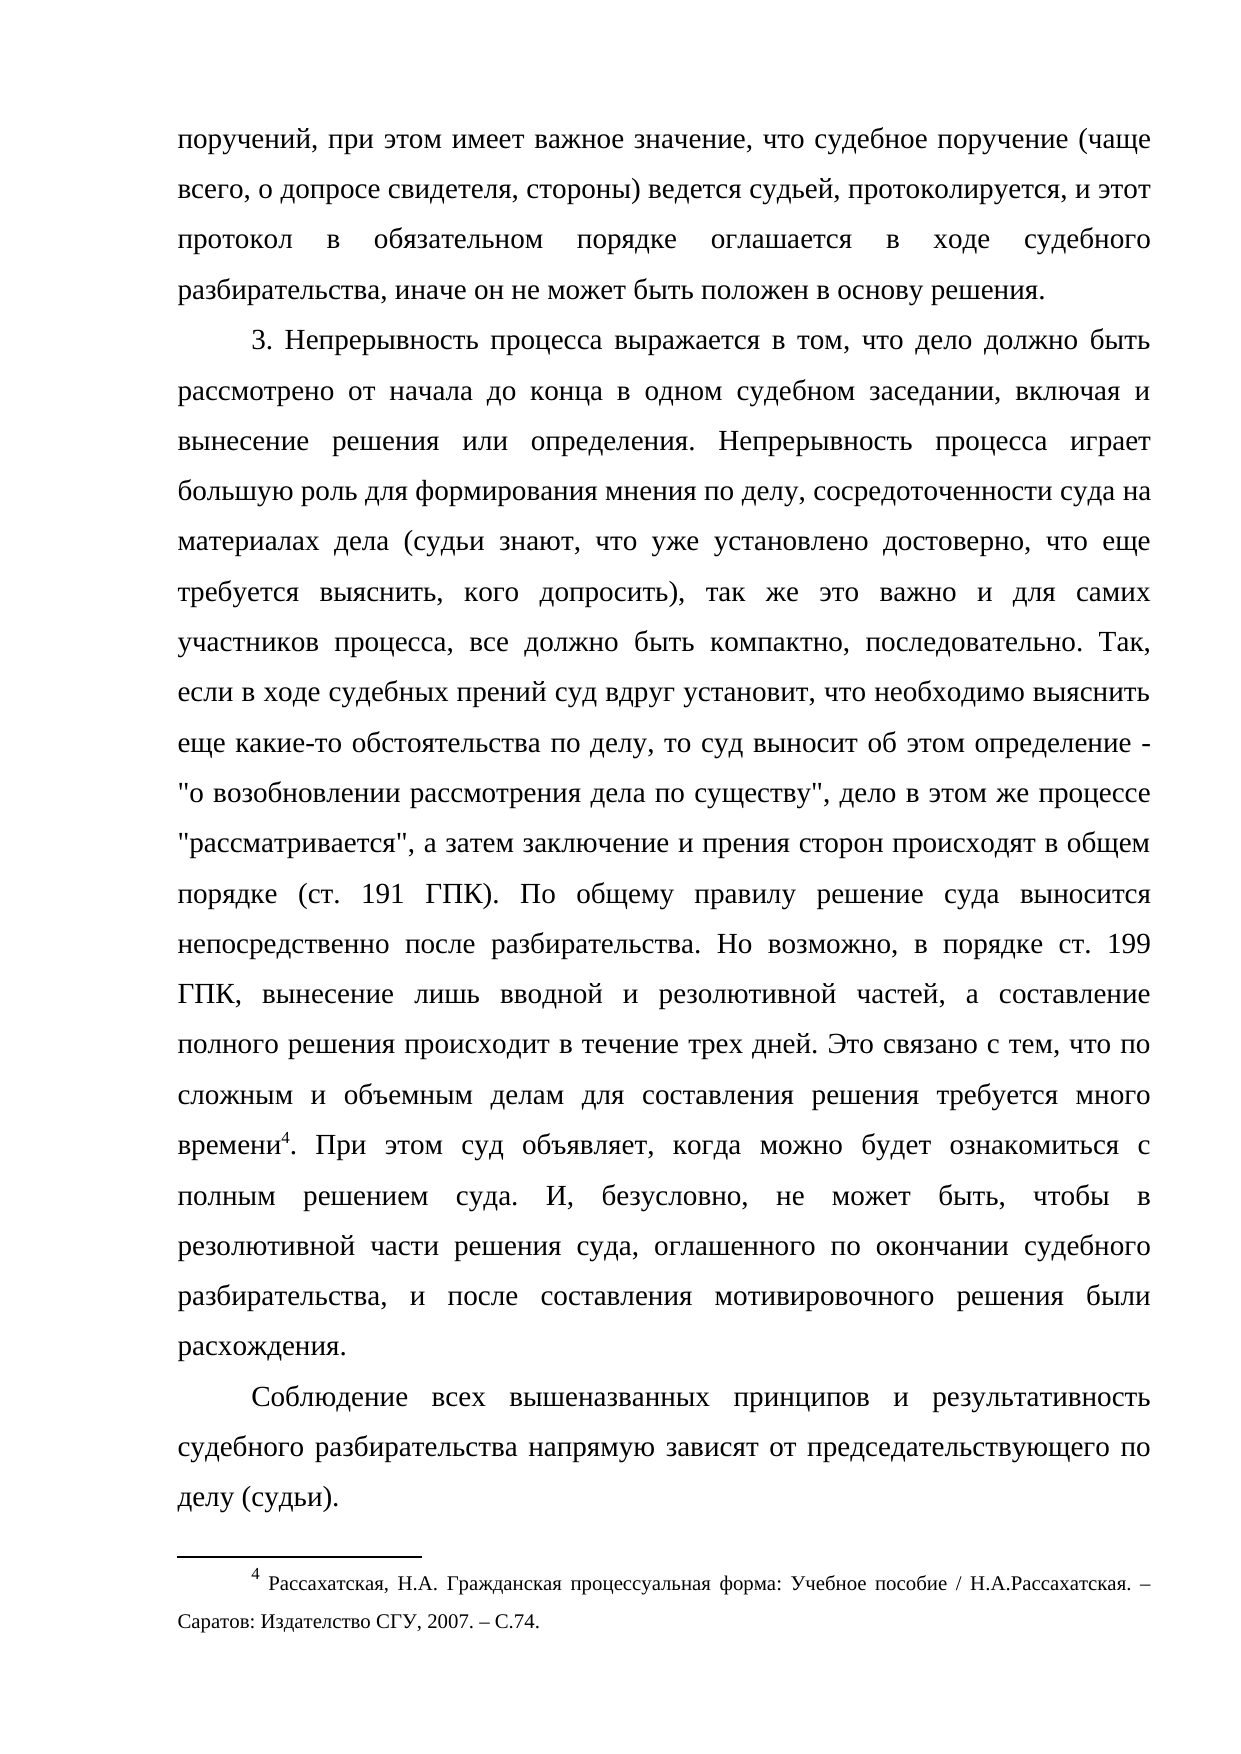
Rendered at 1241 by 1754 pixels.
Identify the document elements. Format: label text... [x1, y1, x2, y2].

text Соблюдение всех вышеназванных принципов и результативность судебного разбирательства напрямую зависят от председательствующего по делу (судьи). [177, 1379, 1152, 1513]
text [177, 121, 1152, 306]
text 3. Непрерывность процесса выражается в том, что дело должно быть рассмотрено от начала до конца в одном судебном заседании, включая и вынесение решения или определения. Непрерывность процесса играет большую роль для формирования мнения по делу, сосредоточенности суда на материалах дела (судьи знают, что уже установлено достоверно, что еще требуется выяснить, кого допросить), так же это важно и для самих участников процесса, все должно быть компактно, последовательно. Так, если в ходе судебных прений суд вдруг установит, что необходимо выяснить еще какие-то обстоятельства по делу, то суд выносит об этом определение - "о возобновлении рассмотрения дела по существу", дело в этом же процессе "рассматривается", а затем заключение и прения сторон происходят в общем порядке (ст. 191 ГПК). По общему правилу решение суда выносится непосредственно после разбирательства. Но возможно, в порядке ст. 199 ГПК, вынесение лишь вводной и резолютивной частей, а составление полного решения происходит в течение трех дней. Это связано с тем, что по сложным и объемным делам для составления решения требуется много времени. При этом суд объявляет, когда можно будет ознакомиться с полным решением суда. И, безусловно, не может быть, чтобы в резолютивной части решения суда, оглашенного по окончании судебного разбирательства, и после составления мотивировочного решения были расхождения. [177, 322, 1152, 1362]
